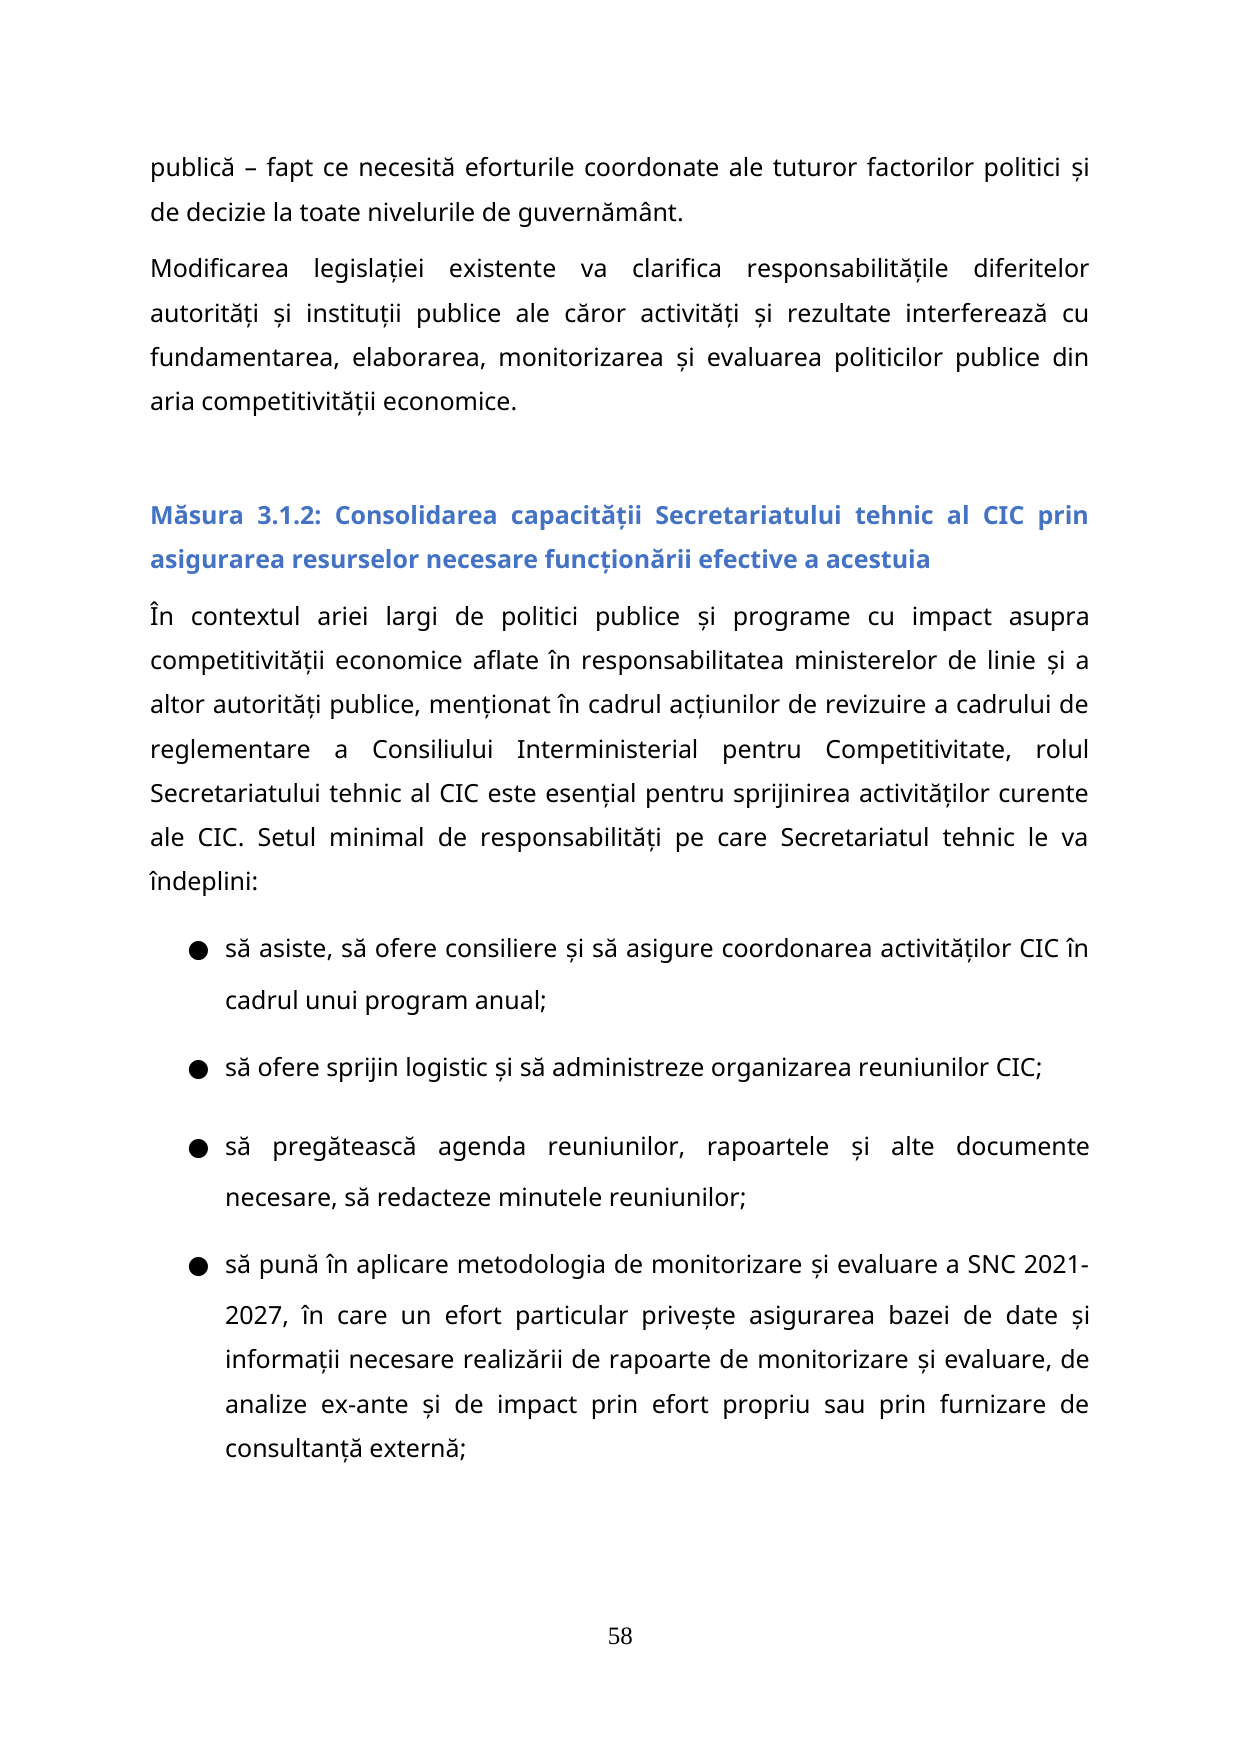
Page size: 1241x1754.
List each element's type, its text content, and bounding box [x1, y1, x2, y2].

list să pregătească agenda reuniunilor, rapoartele și alte documente necesare, să redacteze minutele reuniunilor; [187, 1118, 1090, 1214]
text În contextul ariei largi de politici publice și programe cu impact asupra competitivității economice aflate în responsabilitatea ministerelor de linie și a altor autorități publice, menționat în cadrul acțiunilor de revizuire a cadrului de reglementare a Consiliului Interministerial pentru Competitivitate, rolul Secretariatului tehnic al CIC este esențial pentru sprijinirea activităților curente ale CIC. Setul minimal de responsabilități pe care Secretariatul tehnic le va îndeplini: [150, 598, 1090, 898]
text Modificarea legislației existente va clarifica responsabilitățile diferitelor autorități și instituții publice ale căror activități și rezultate interferează cu fundamentarea, elaborarea, monitorizarea și evaluarea politicilor publice din aria competitivității economice. [150, 251, 1090, 418]
list să asiste, să ofere consiliere și să asigure coordonarea activităților CIC în cadrul unui program anual; [187, 921, 1090, 1016]
text Măsura 3.1.2: Consolidarea capacității Secretariatului tehnic al CIC prin asigurarea resurselor necesare funcționării efective a acestuia [150, 497, 1090, 576]
list să pună în aplicare metodologia de monitorizare și evaluare a SNC 2021-2027, în care un efort particular privește asigurarea bazei de date și informații necesare realizării de rapoarte de monitorizare și evaluare, de analize ex-ante și de impact prin efort propriu sau prin furnizare de consultanță externă; [187, 1236, 1090, 1465]
list să ofere sprijin logistic și să administreze organizarea reuniunilor CIC; [187, 1039, 1090, 1090]
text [150, 150, 1090, 228]
